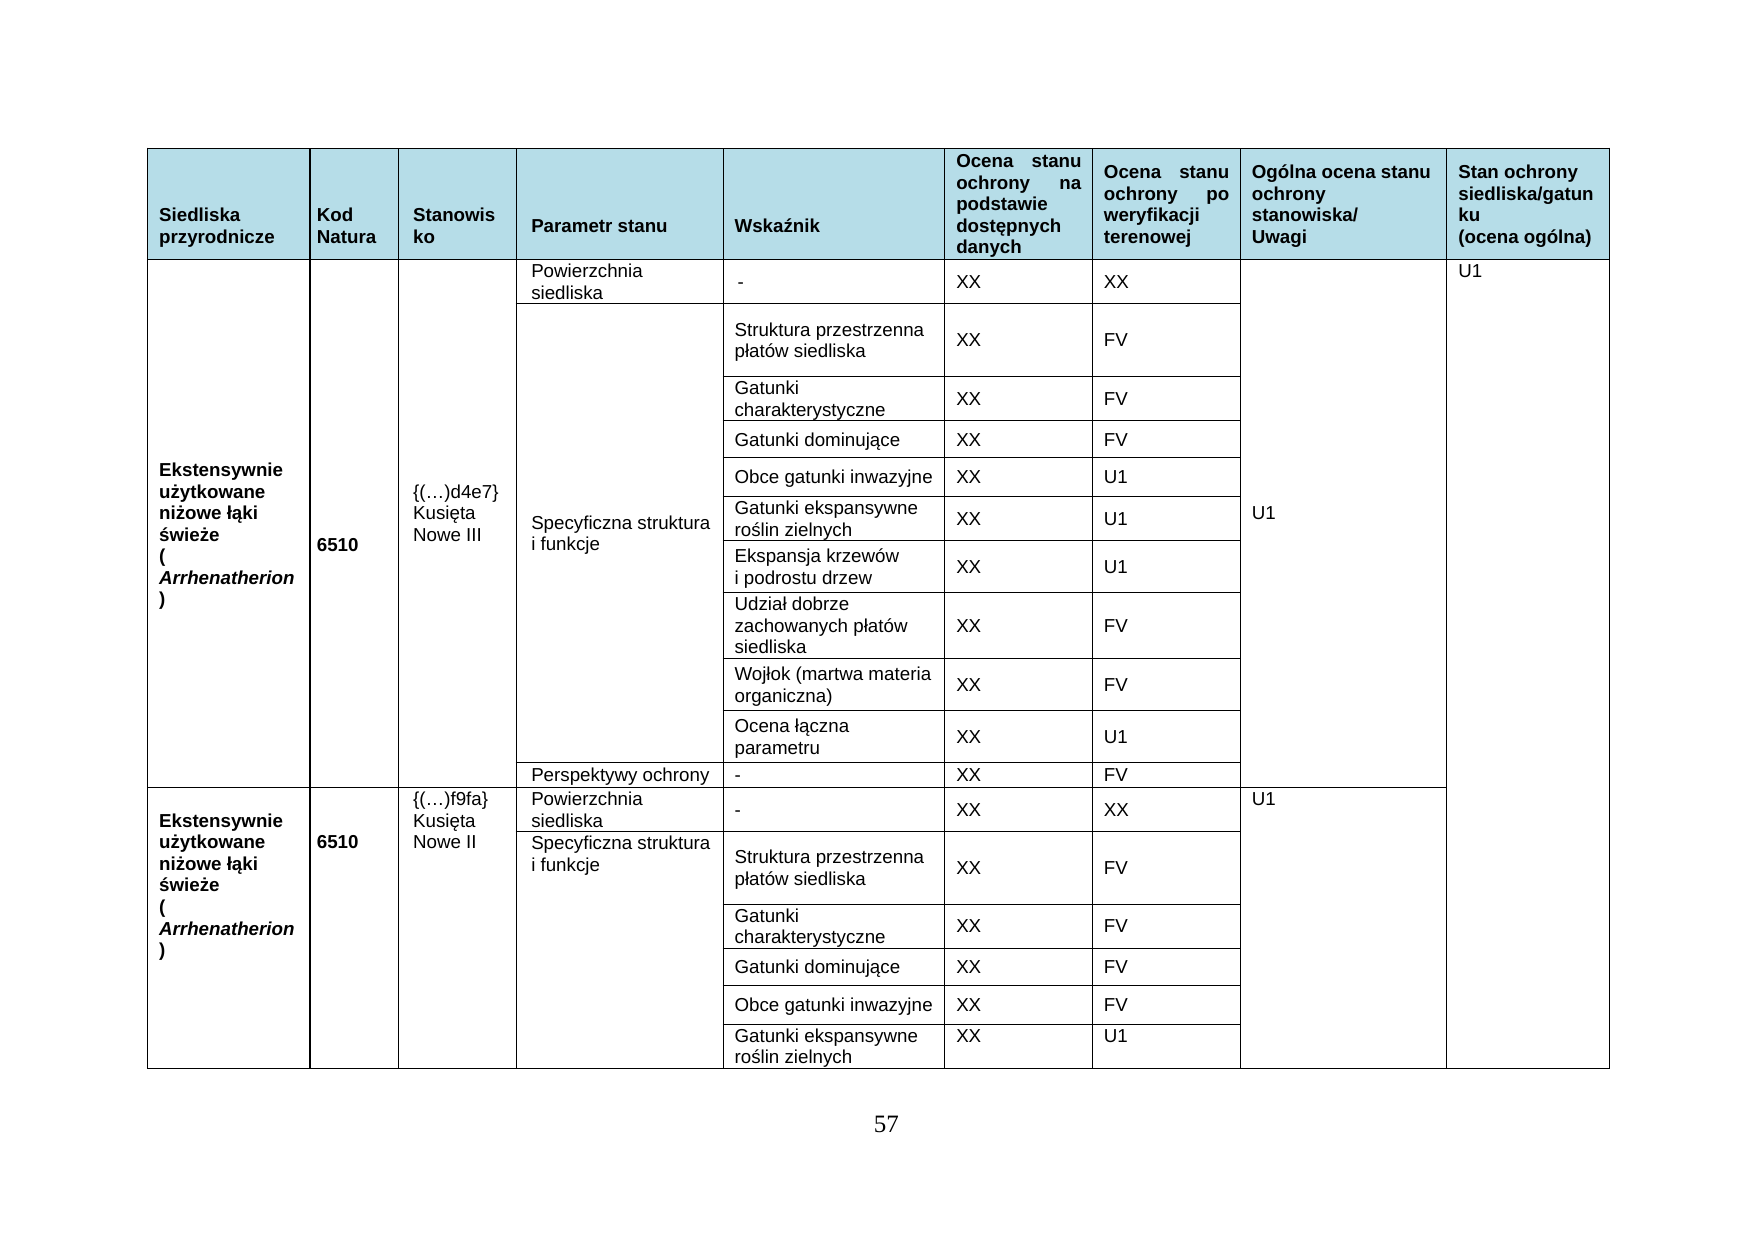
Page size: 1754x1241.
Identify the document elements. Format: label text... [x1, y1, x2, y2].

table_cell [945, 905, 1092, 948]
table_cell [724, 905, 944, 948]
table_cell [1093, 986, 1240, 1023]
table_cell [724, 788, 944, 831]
table_header Ogólna ocena stanu ochrony stanowiska/ Uwagi [1241, 149, 1446, 259]
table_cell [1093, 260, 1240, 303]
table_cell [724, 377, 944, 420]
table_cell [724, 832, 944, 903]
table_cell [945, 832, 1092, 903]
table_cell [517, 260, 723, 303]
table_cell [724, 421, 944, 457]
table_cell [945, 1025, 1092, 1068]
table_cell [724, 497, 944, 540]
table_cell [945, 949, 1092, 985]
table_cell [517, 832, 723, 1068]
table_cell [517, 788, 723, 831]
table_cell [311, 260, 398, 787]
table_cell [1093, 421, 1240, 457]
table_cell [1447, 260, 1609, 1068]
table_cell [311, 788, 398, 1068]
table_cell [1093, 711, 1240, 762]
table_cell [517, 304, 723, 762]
table_header Ocena stanu ochrony po weryfikacji terenowej [1093, 149, 1240, 259]
table_header Siedliska przyrodnicze [148, 149, 309, 259]
table_header Kod Natura [311, 149, 398, 259]
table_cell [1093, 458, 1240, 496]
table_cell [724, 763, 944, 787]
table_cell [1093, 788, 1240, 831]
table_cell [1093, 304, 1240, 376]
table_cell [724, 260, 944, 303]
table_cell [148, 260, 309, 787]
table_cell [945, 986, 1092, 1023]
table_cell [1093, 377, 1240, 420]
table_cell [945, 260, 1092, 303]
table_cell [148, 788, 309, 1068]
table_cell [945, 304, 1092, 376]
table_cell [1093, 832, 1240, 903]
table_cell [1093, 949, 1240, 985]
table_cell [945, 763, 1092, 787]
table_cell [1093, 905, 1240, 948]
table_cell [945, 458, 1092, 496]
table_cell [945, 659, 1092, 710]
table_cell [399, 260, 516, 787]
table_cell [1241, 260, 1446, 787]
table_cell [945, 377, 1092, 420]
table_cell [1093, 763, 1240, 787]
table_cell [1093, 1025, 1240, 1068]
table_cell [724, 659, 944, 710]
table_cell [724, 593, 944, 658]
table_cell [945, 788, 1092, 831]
table_header Parametr stanu [517, 149, 723, 259]
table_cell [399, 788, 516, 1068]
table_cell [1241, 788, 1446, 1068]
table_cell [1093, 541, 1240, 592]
table_header Wskaźnik [724, 149, 944, 259]
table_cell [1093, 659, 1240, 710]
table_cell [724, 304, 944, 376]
table_header Stan ochrony siedliska/gatunku (ocena ogólna) [1447, 149, 1609, 259]
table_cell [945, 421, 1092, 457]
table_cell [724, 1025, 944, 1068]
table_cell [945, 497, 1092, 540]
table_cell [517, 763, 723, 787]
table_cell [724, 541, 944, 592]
table_header Stanowisko [399, 149, 516, 259]
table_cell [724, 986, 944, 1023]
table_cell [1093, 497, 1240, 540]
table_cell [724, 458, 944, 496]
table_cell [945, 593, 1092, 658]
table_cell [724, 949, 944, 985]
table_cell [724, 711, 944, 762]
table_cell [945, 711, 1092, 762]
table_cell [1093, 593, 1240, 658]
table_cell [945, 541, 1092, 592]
table_header Ocena stanu ochrony na podstawie dostępnych danych [945, 149, 1092, 259]
